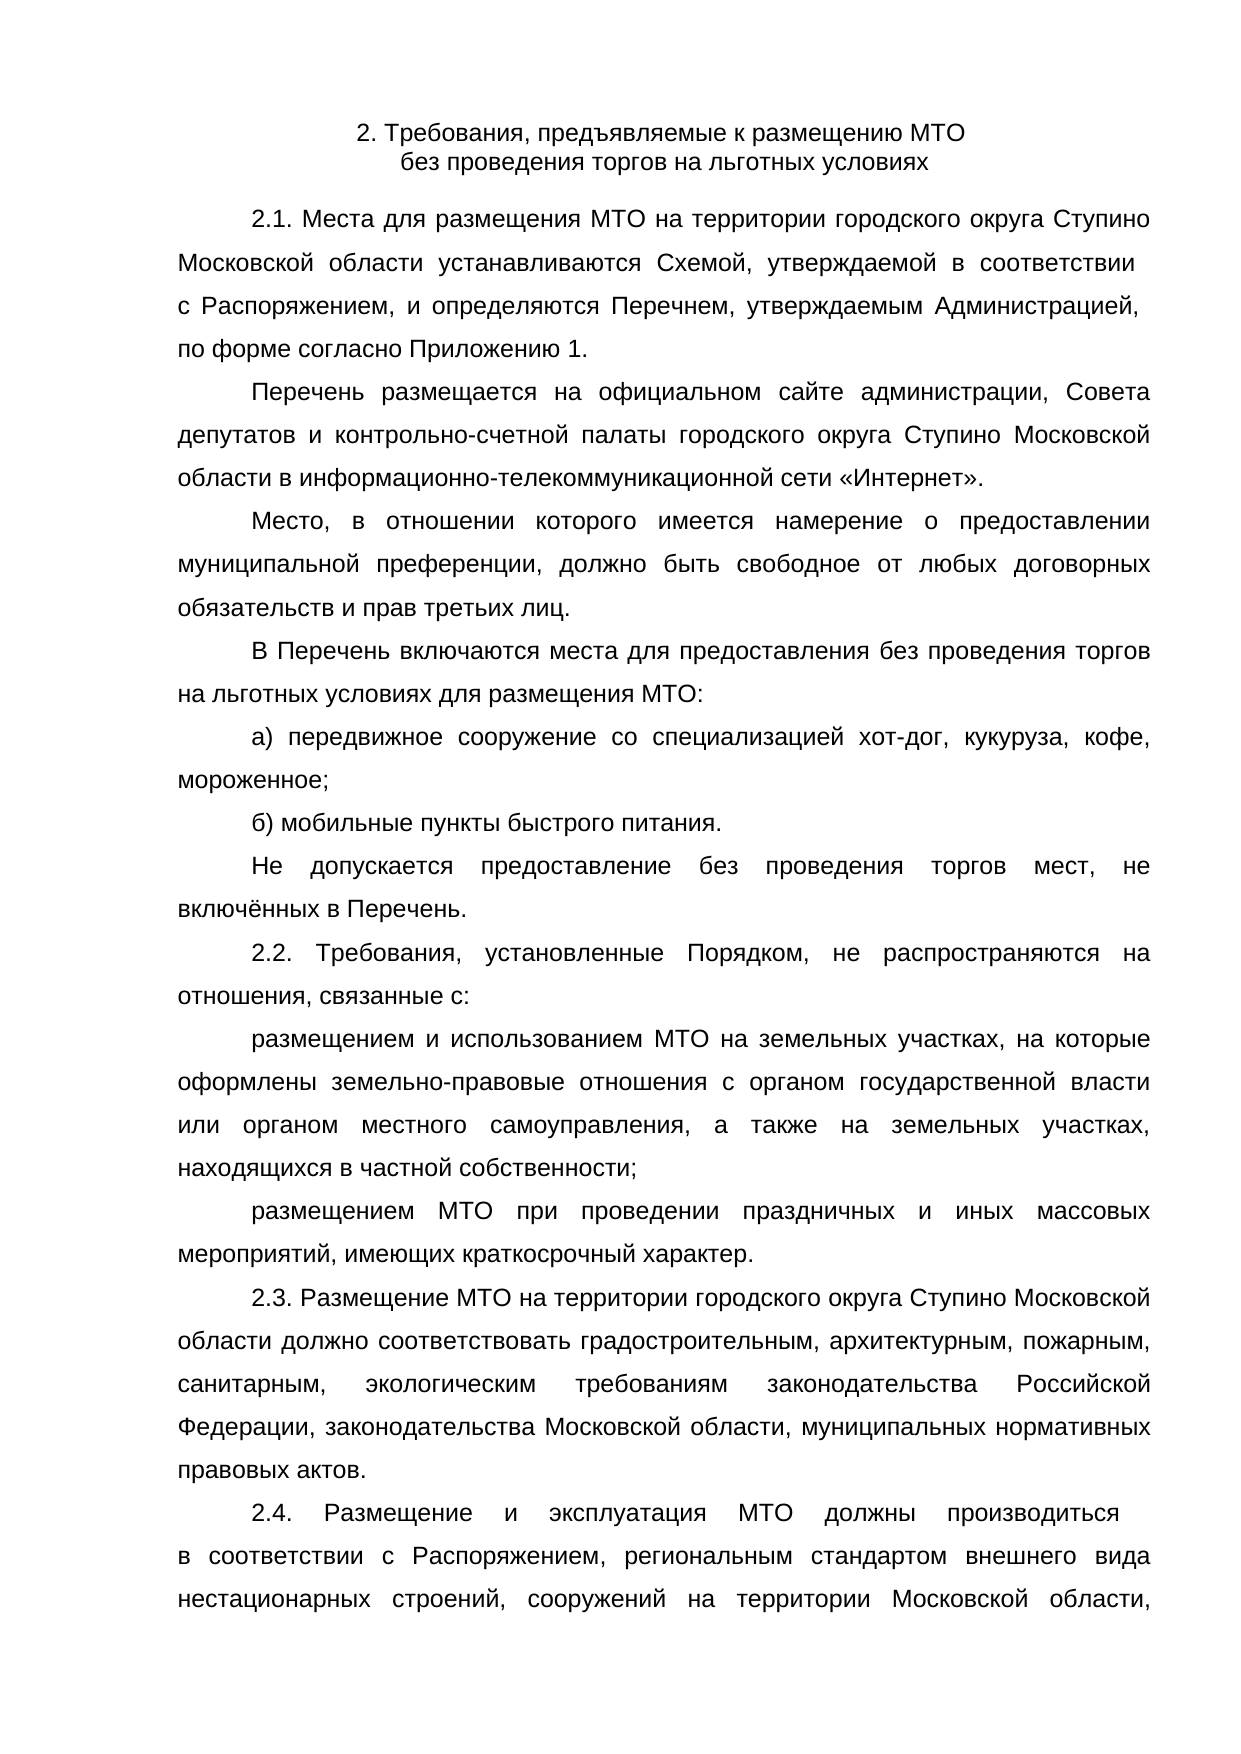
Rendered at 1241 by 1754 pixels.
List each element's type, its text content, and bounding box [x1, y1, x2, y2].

text В Перечень включаются места для предоставления без проведения торгов на льготных условиях для размещения МТО: [177, 636, 1152, 707]
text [177, 1498, 1152, 1613]
text 2. Требования, предъявляемые к размещению МТО без проведения торгов на льготных условиях [177, 118, 1152, 176]
text Перечень размещается на официальном сайте администрации, Совета депутатов и контрольно-счетной палаты городского округа Ступино Московской области в информационно-телекоммуникационной сети «Интернет». [177, 377, 1152, 492]
text а) передвижное сооружение со специализацией хот-дог, кукуруза, кофе, мороженное; [177, 722, 1152, 794]
text б) мобильные пункты быстрого питания. [177, 808, 1152, 837]
text 2.2. Требования, установленные Порядком, не распространяются на отношения, связанные с: [177, 937, 1152, 1009]
text 2.3. Размещение МТО на территории городского округа Ступино Московской области должно соответствовать градостроительным, архитектурным, пожарным, санитарным, экологическим требованиям законодательства Российской Федерации, законодательства Московской области, муниципальных нормативных правовых актов. [177, 1282, 1152, 1484]
text размещением и использованием МТО на земельных участках, на которые оформлены земельно-правовые отношения с органом государственной власти или органом местного самоуправления, а также на земельных участках, находящихся в частной собственности; [177, 1024, 1152, 1182]
text размещением МТО при проведении праздничных и иных массовых мероприятий, имеющих краткосрочный характер. [177, 1196, 1152, 1268]
text Место, в отношении которого имеется намерение о предоставлении муниципальной преференции, должно быть свободное от любых договорных обязательств и прав третьих лиц. [177, 506, 1152, 621]
text 2.1. Места для размещения МТО на территории городского округа Ступино Московской области устанавливаются Схемой, утверждаемой в соответствии с Распоряжением, и определяются Перечнем, утверждаемым Администрацией, по форме согласно Приложению 1. [177, 204, 1152, 362]
text Не допускается предоставление без проведения торгов мест, не включённых в Перечень. [177, 851, 1152, 923]
